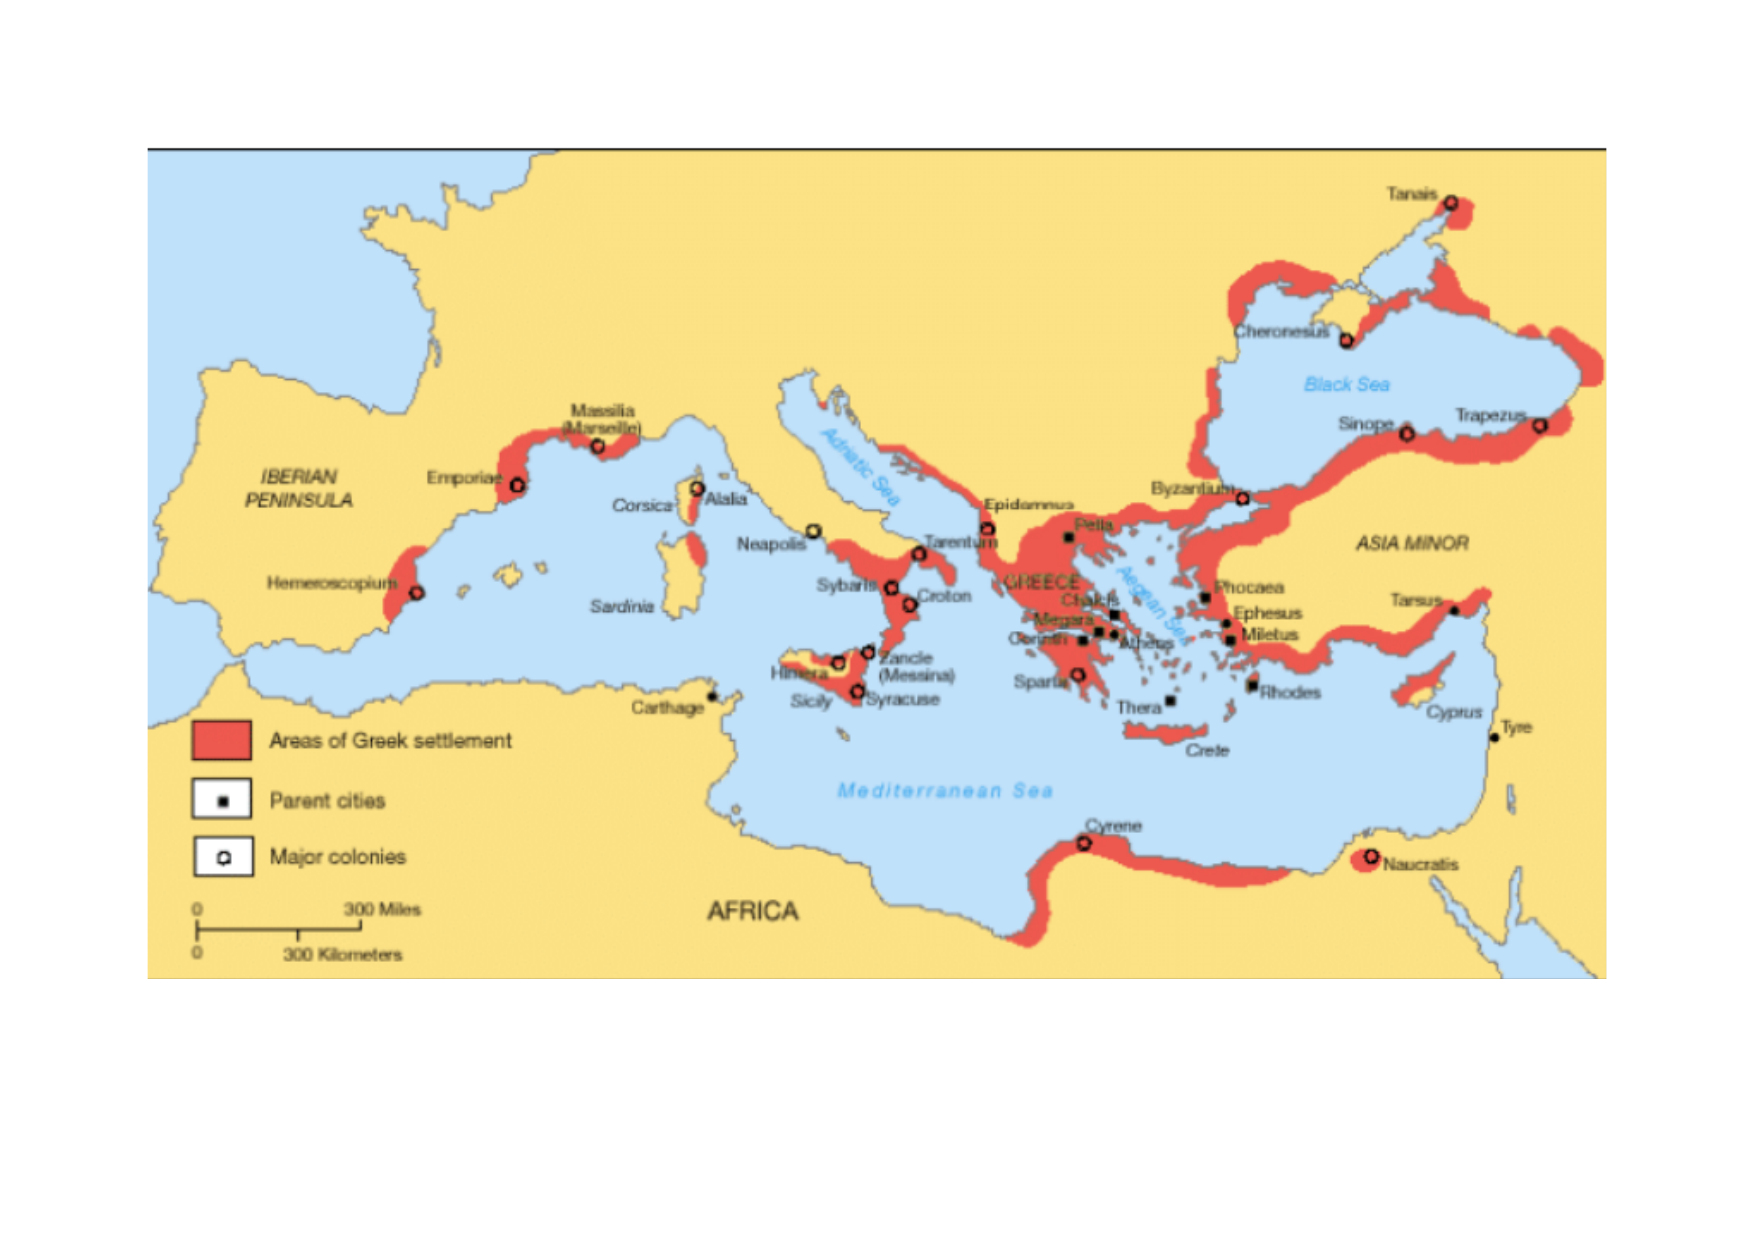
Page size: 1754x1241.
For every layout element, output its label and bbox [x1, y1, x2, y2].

picture [147, 147, 1607, 979]
